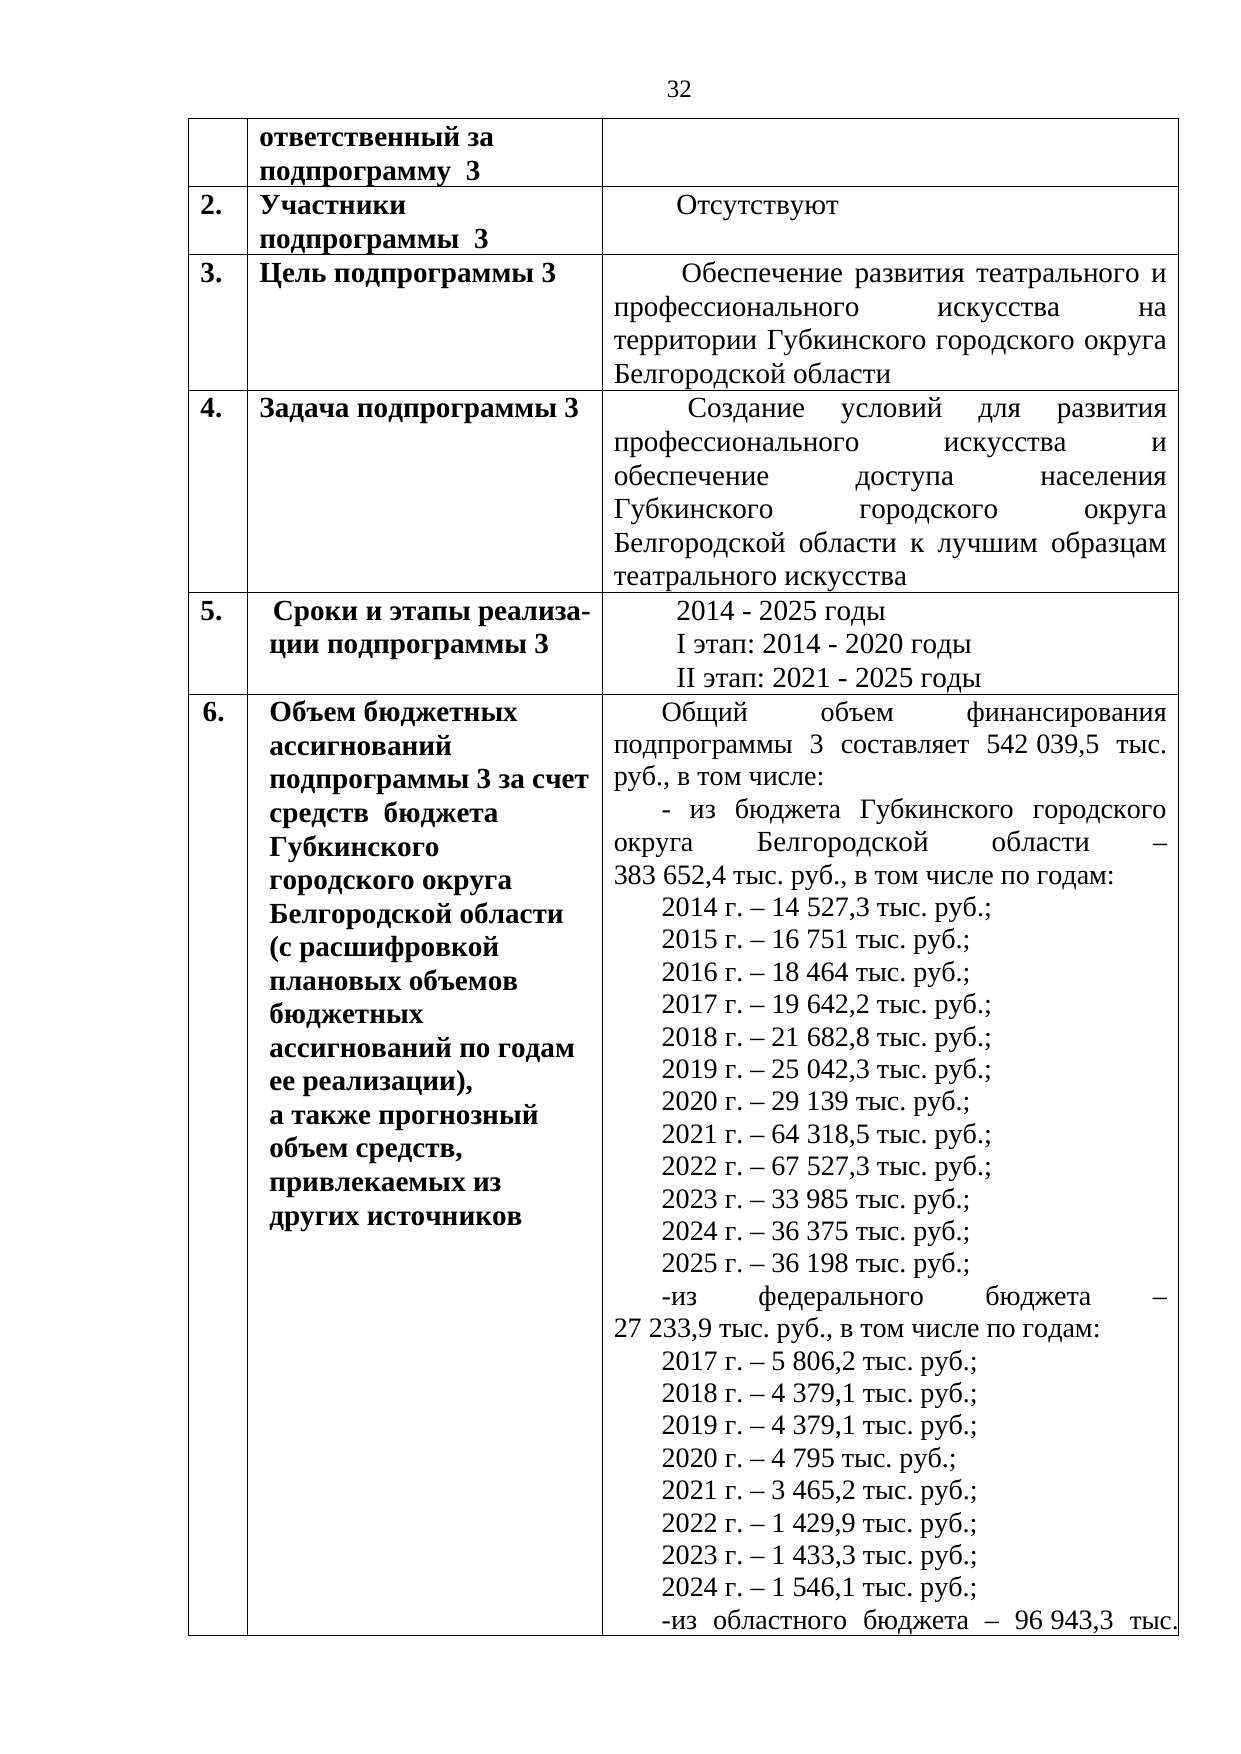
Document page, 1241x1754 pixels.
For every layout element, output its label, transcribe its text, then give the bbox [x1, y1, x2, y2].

table_cell 4. [189, 391, 247, 592]
table_cell Задача подпрограммы 3 [248, 391, 602, 592]
table_cell Сроки и этапы реализа-ции подпрограммы 3 [248, 593, 602, 693]
table_cell Создание условий для развития профессионального искусства и обеспечение доступа населения Губкинского городского округа Белгородской области к лучшим образцам театрального искусства [603, 391, 1178, 592]
table_cell 2014 - 2025 годы I этап: 2014 - 2020 годы II этап: 2021 - 2025 годы [603, 593, 1178, 693]
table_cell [603, 695, 1178, 1635]
table_cell Обеспечение развития театрального и профессионального искусства на территории Губкинского городского округа Белгородской области [603, 255, 1178, 389]
table_cell Цель подпрограммы 3 [248, 255, 602, 389]
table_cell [603, 119, 1178, 186]
table_cell 3. [189, 255, 247, 389]
table_cell 1. [189, 119, 247, 186]
table_cell 5. [189, 593, 247, 693]
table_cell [248, 119, 602, 186]
table_cell Отсутствуют [603, 187, 1178, 254]
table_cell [248, 695, 602, 1635]
table_cell 2. [189, 187, 247, 254]
table_cell 6. [189, 695, 247, 1635]
table_cell Участники подпрограммы 3 [248, 187, 602, 254]
